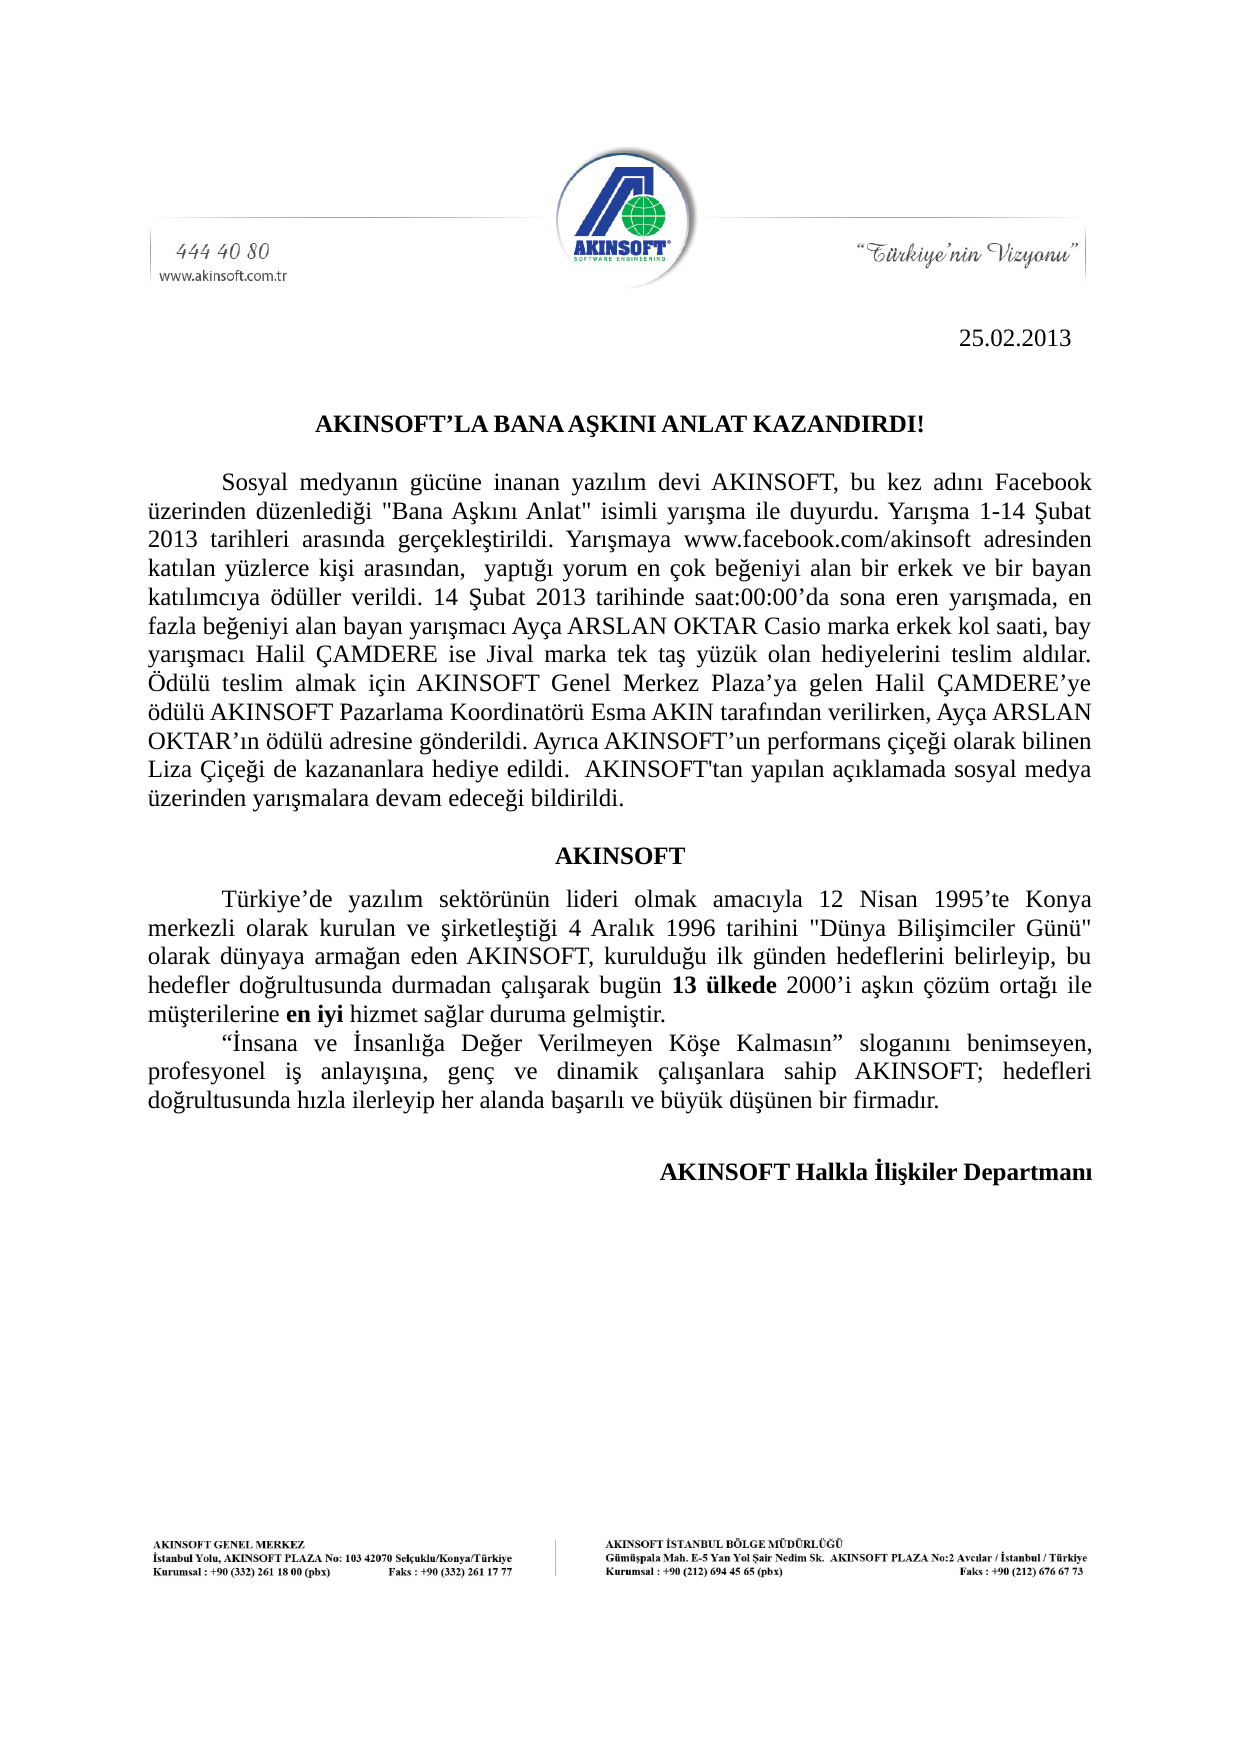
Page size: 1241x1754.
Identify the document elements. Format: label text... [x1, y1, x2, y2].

picture [147, 147, 1092, 295]
text “İnsana ve İnsanlığa Değer Verilmeyen Köşe Kalmasın” sloganını benimseyen, profesyonel iş anlayışına, genç ve dinamik çalışanlara sahip AKINSOFT; hedefleri doğrultusunda hızla ilerleyip her alanda başarılı ve büyük düşünen bir firmadır. [148, 1028, 1093, 1114]
text AKINSOFT’LA BANA AŞKINI ANLAT KAZANDIRDI! [148, 409, 1093, 438]
text Türkiye’de yazılım sektörünün lideri olmak amacıyla 12 Nisan 1995’te Konya merkezli olarak kurulan ve şirketleştiği 4 Aralık 1996 tarihini "Dünya Bilişimciler Günü" olarak dünyaya armağan eden AKINSOFT, kurulduğu ilk günden hedeflerini belirleyip, bu hedefler doğrultusunda durmadan çalışarak bugün 13 ülkede 2000’i aşkın çözüm ortağı ile müşterilerine en iyi hizmet sağlar duruma gelmiştir. [148, 884, 1093, 1028]
text Sosyal medyanın gücüne inanan yazılım devi AKINSOFT, bu kez adını Facebook üzerinden düzenlediği "Bana Aşkını Anlat" isimli yarışma ile duyurdu. Yarışma 1-14 Şubat 2013 tarihleri arasında gerçekleştirildi. Yarışmaya www.facebook.com/akinsoft adresinden katılan yüzlerce kişi arasından, yaptığı yorum en çok beğeniyi alan bir erkek ve bir bayan katılımcıya ödüller verildi. 14 Şubat 2013 tarihinde saat:00:00’da sona eren yarışmada, en fazla beğeniyi alan bayan yarışmacı Ayça ARSLAN OKTAR Casio marka erkek kol saati, bay yarışmacı Halil ÇAMDERE ise Jival marka tek taş yüzük olan hediyelerini teslim aldılar. Ödülü teslim almak için AKINSOFT Genel Merkez Plaza’ya gelen Halil ÇAMDERE’ye ödülü AKINSOFT Pazarlama Koordinatörü Esma AKIN tarafından verilirken, Ayça ARSLAN OKTAR’ın ödülü adresine gönderildi. Ayrıca AKINSOFT’un performans çiçeği olarak bilinen Liza Çiçeği de kazananlara hediye edildi. AKINSOFT'tan yapılan açıklamada sosyal medya üzerinden yarışmalara devam edeceği bildirildi. [148, 467, 1093, 812]
text AKINSOFT Halkla İlişkiler Departmanı [148, 1157, 1093, 1186]
text 25.02.2013 [959, 294, 1093, 352]
picture [147, 1530, 1092, 1586]
text AKINSOFT [148, 841, 1093, 869]
